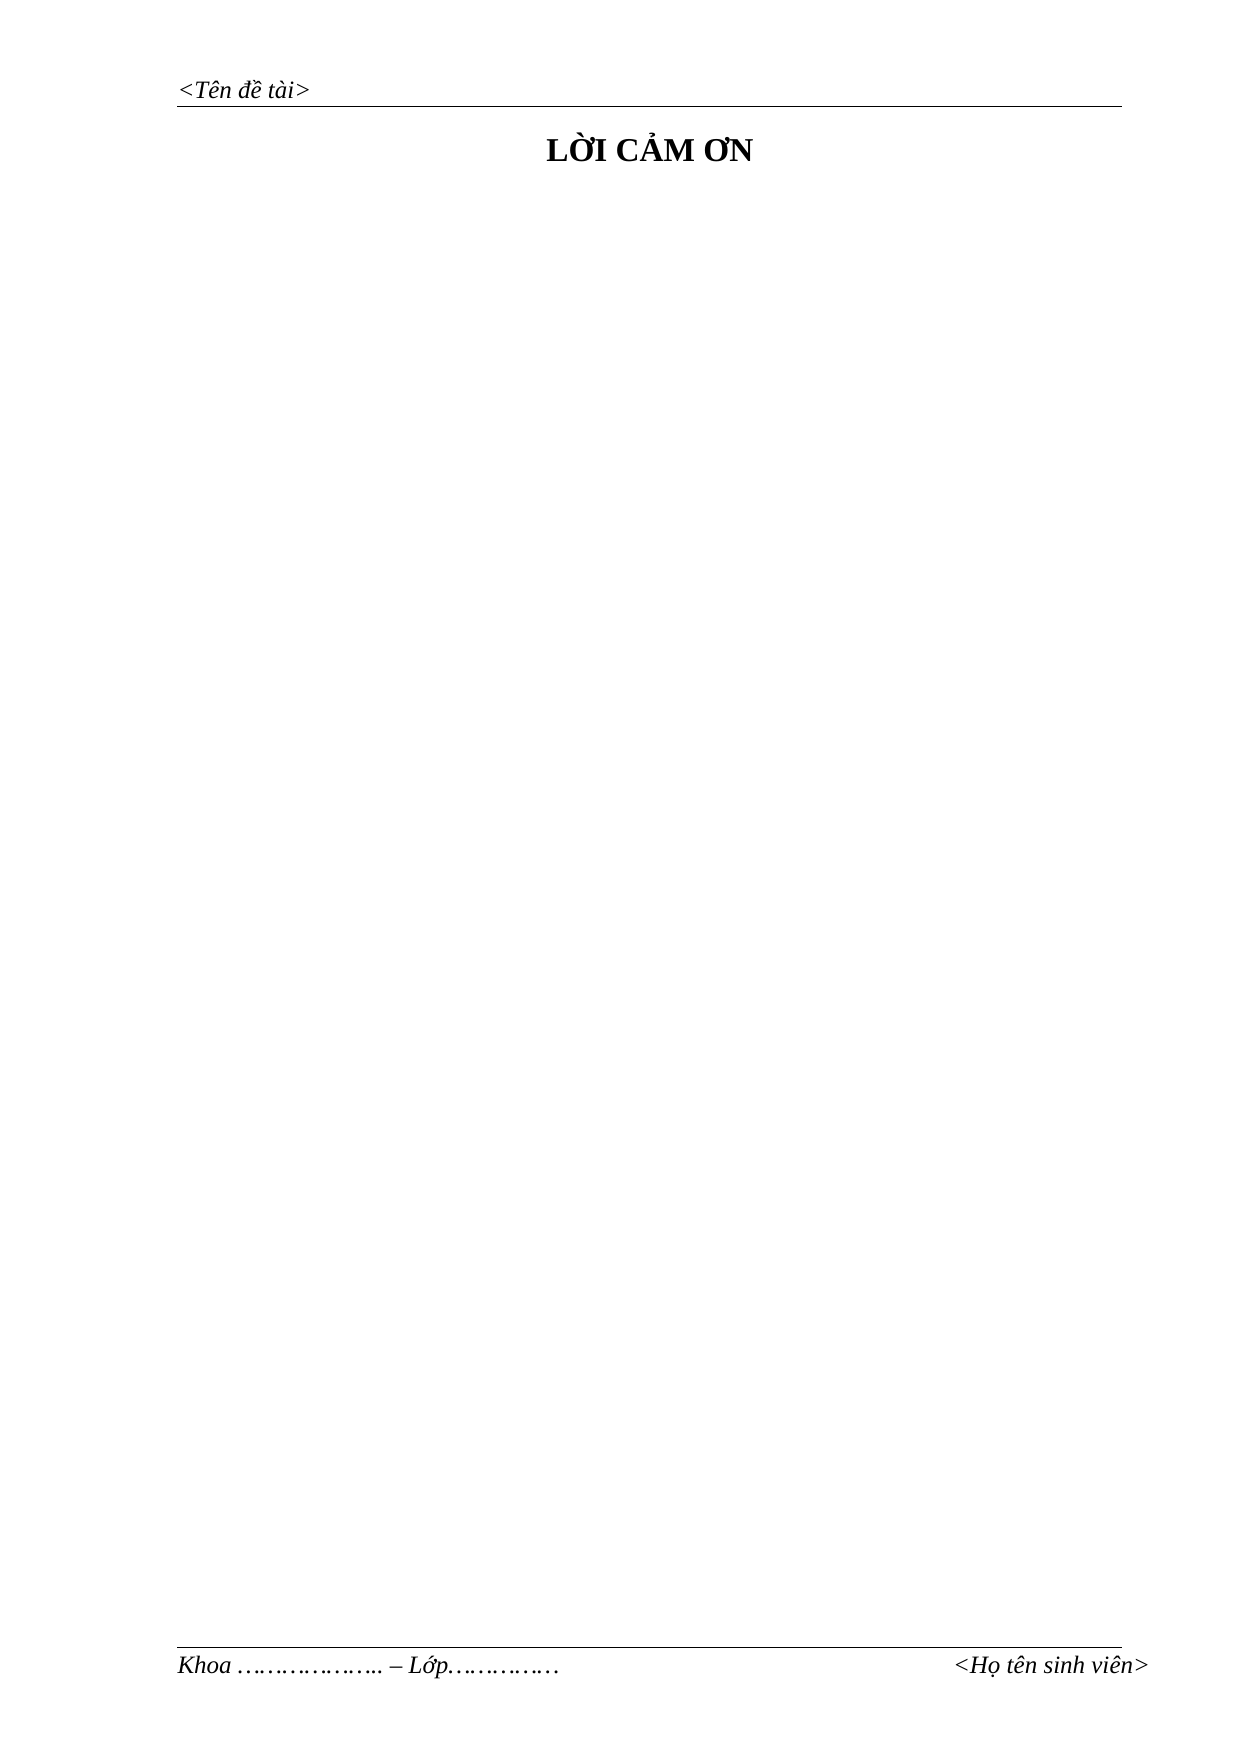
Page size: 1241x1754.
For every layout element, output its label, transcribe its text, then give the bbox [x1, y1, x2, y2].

text LỜI CẢM ƠN [177, 131, 1122, 169]
